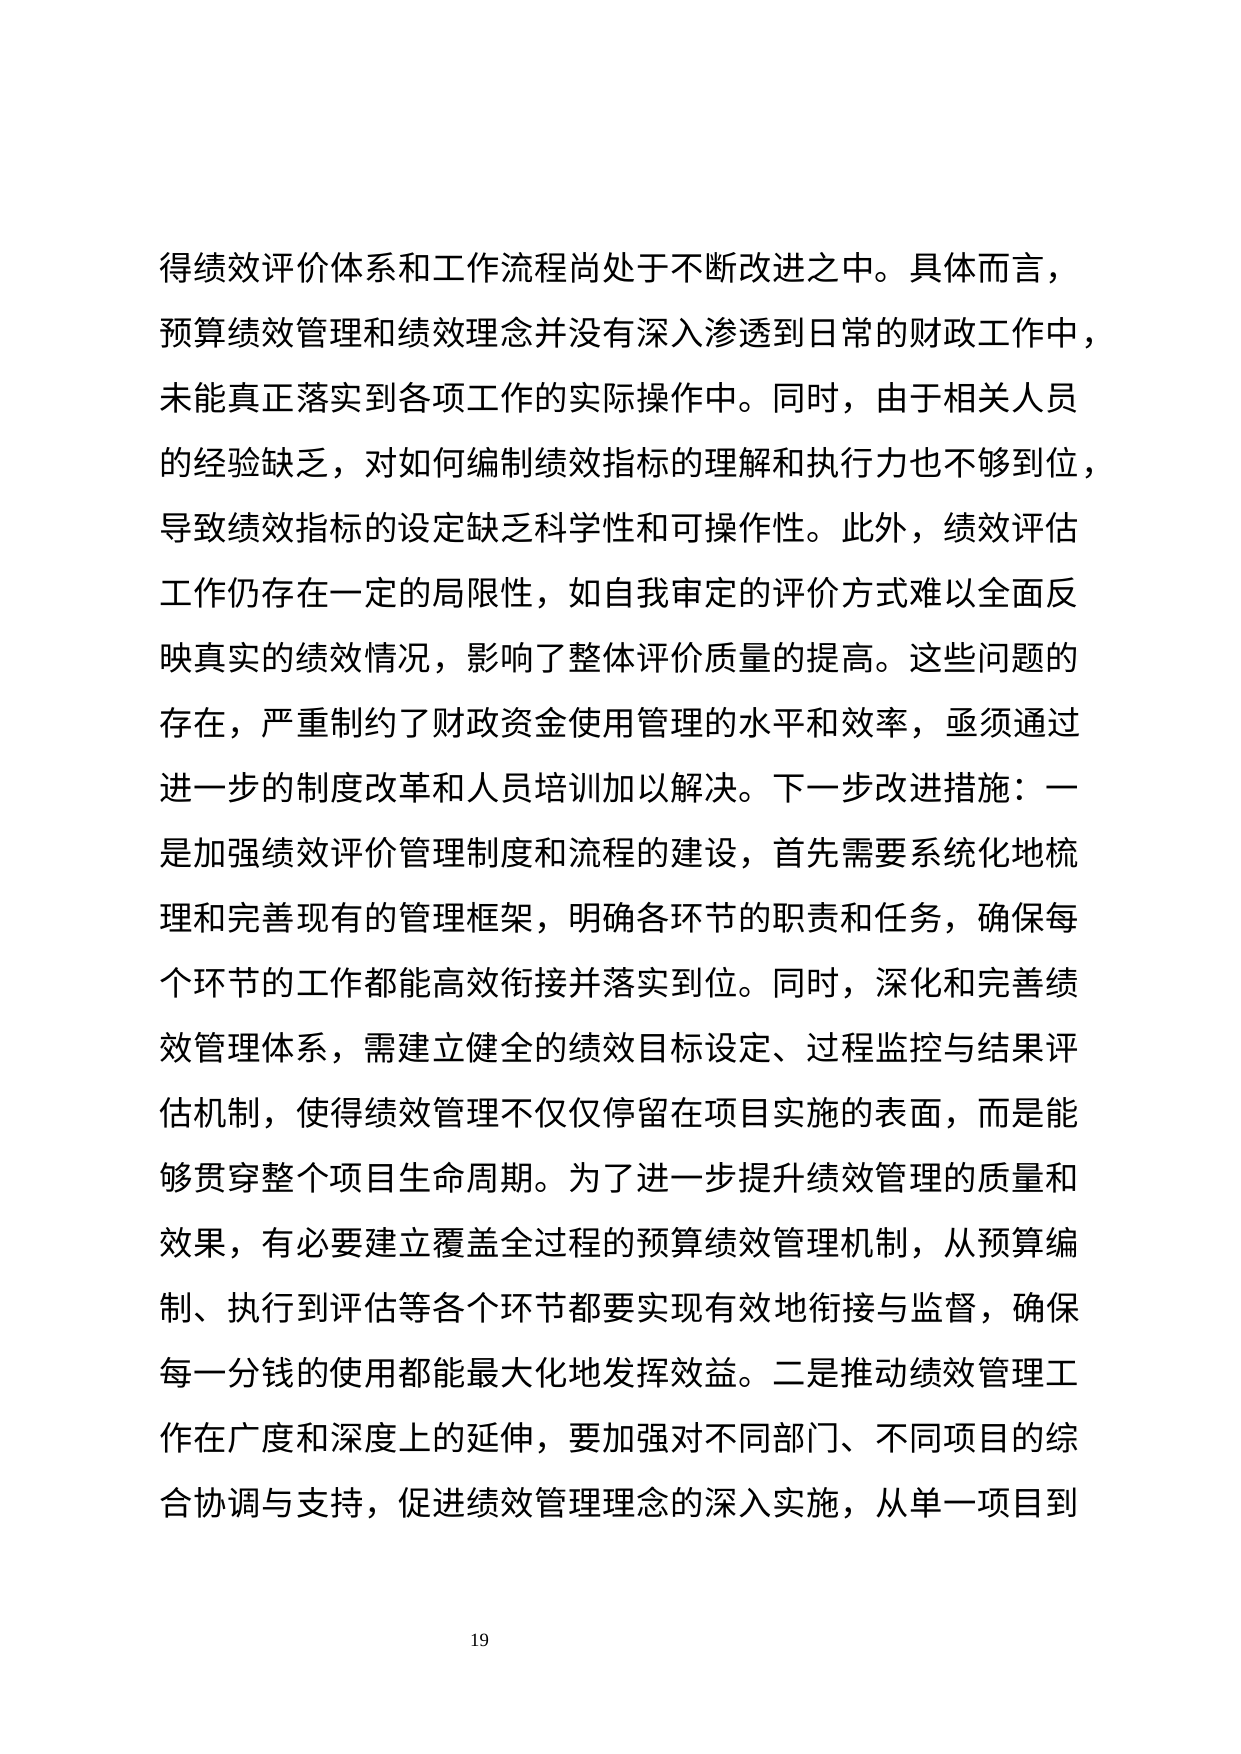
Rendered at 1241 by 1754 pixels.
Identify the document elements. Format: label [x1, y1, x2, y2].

text [159, 233, 1081, 1533]
